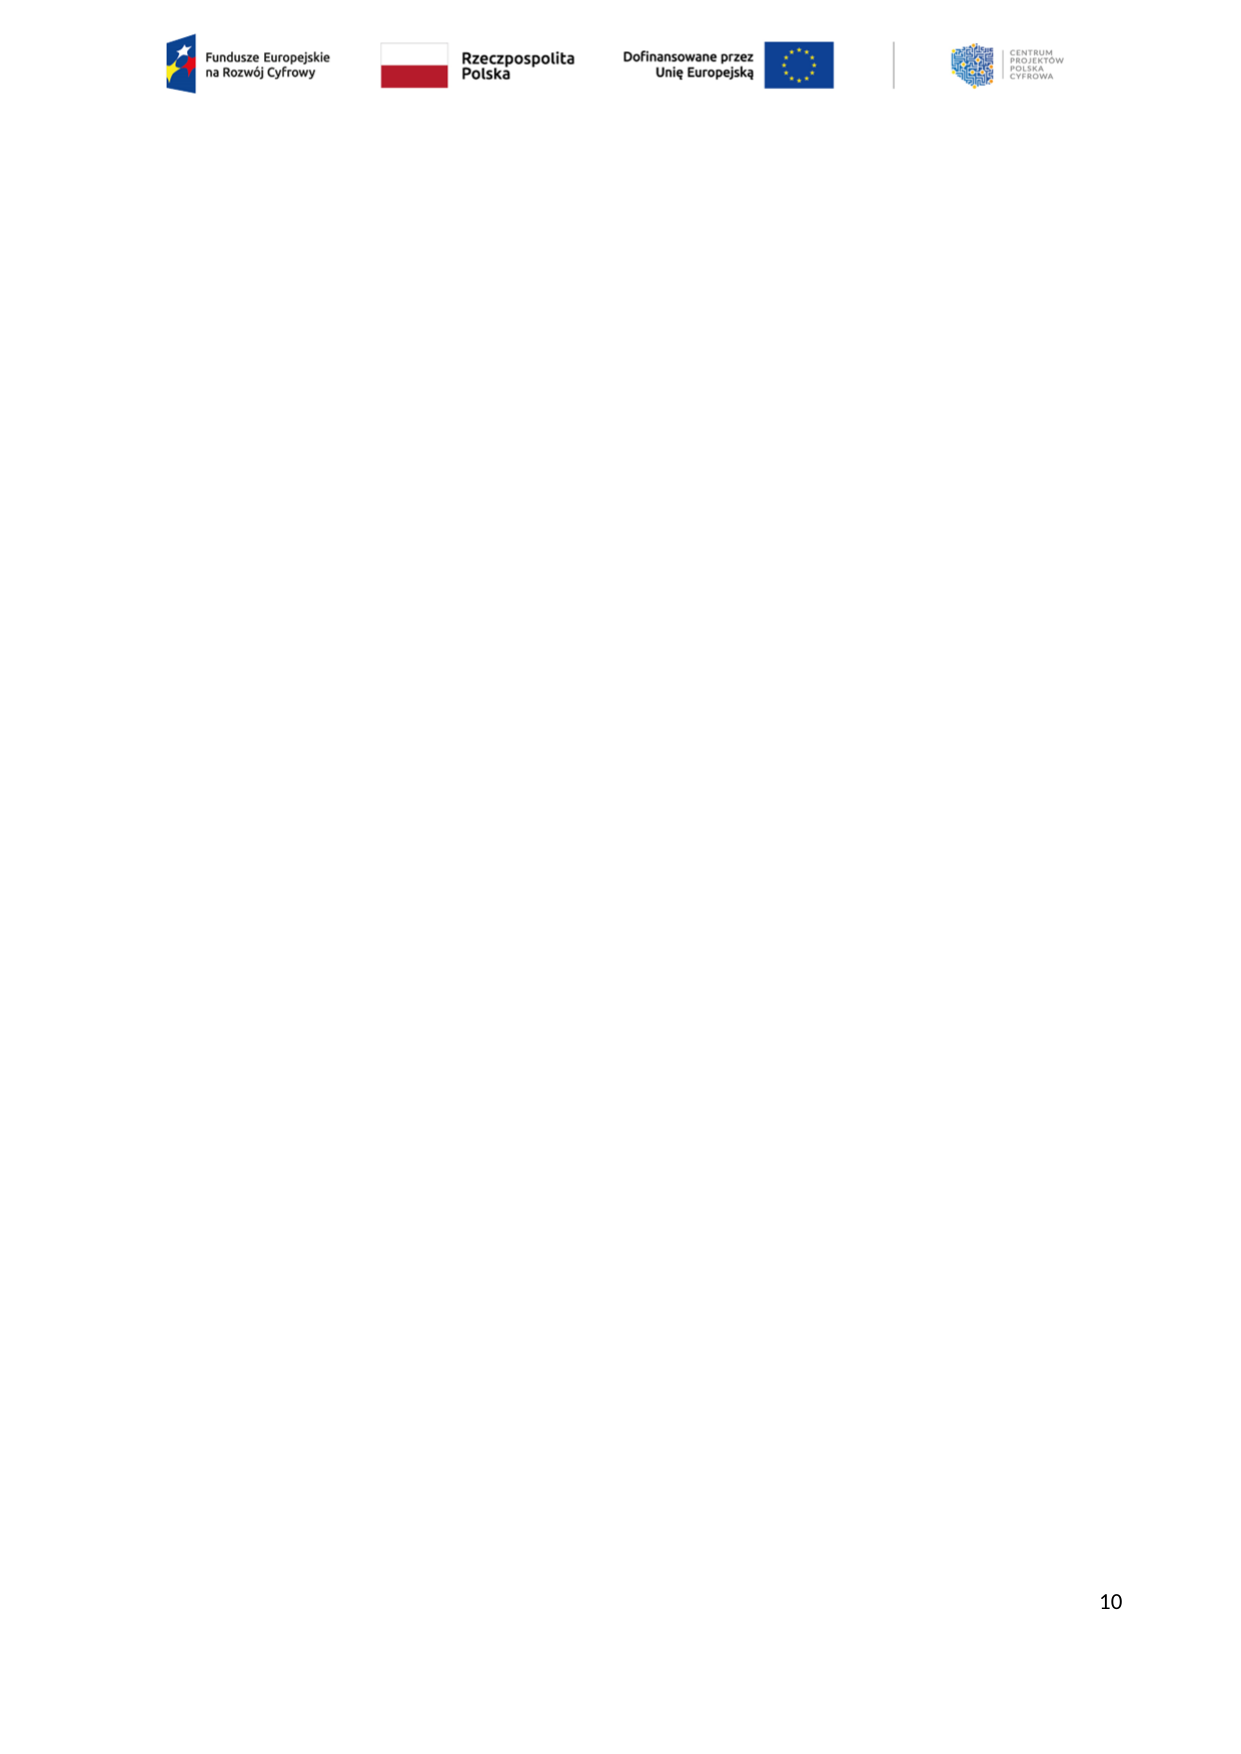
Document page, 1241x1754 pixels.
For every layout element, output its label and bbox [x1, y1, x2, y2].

picture [147, 14, 1093, 113]
